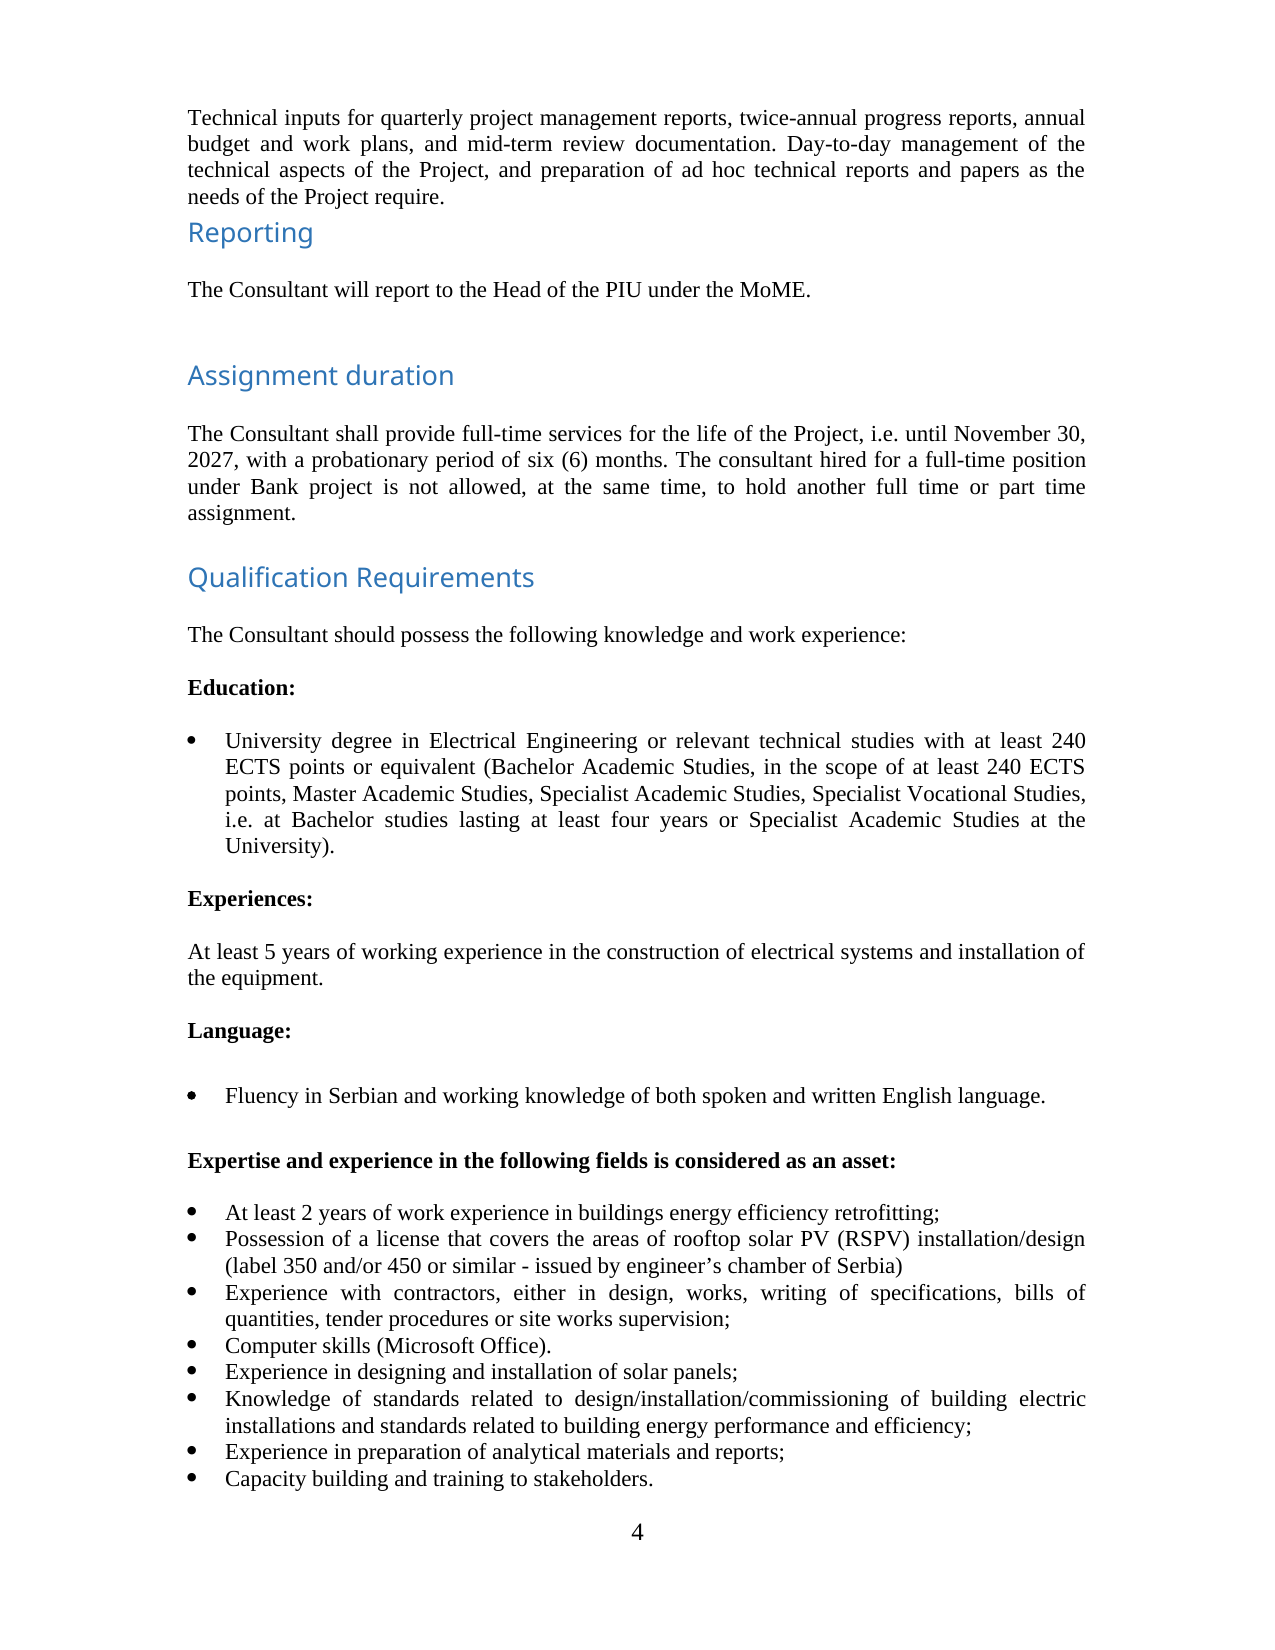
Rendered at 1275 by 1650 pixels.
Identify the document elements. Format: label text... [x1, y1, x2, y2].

text Experiences: [187, 885, 1087, 911]
list Experience in designing and installation of solar panels; [187, 1358, 1087, 1385]
list University degree in Electrical Engineering or relevant technical studies with at least 240 ECTS points or equivalent (Bachelor Academic Studies, in the scope of at least 240 ECTS points, Master Academic Studies, Specialist Academic Studies, Specialist Vocational Studies, i.e. at Bachelor studies lasting at least four years or Specialist Academic Studies at the University). [187, 727, 1087, 859]
text Language: [187, 1017, 1087, 1043]
text Education: [187, 674, 1087, 701]
list Computer skills (Microsoft Office). [187, 1332, 1087, 1358]
list At least 2 years of work experience in buildings energy efficiency retrofitting; [187, 1199, 1087, 1225]
list Knowledge of standards related to design/installation/commissioning of building electric installations and standards related to building energy performance and efficiency; [187, 1385, 1087, 1438]
text The Consultant should possess the following knowledge and work experience: [187, 622, 1087, 648]
text Expertise and experience in the following fields is considered as an asset: [187, 1147, 1087, 1174]
text At least 5 years of working experience in the construction of electrical systems and installation of the equipment. [187, 938, 1087, 991]
text Technical inputs for quarterly project management reports, twice-annual progress reports, annual budget and work plans, and mid-term review documentation. Day-to-day management of the technical aspects of the Project, and preparation of ad hoc technical reports and papers as the needs of the Project require. [187, 104, 1087, 209]
text The Consultant will report to the Head of the PIU under the MoME. [187, 277, 1087, 303]
list Experience in preparation of analytical materials and reports; [187, 1438, 1087, 1465]
subtitle Qualification Requirements [187, 558, 1087, 595]
subtitle Assignment duration [187, 357, 1087, 394]
list Fluency in Serbian and working knowledge of both spoken and written English language. [187, 1082, 1087, 1108]
subtitle Reporting [187, 213, 1087, 250]
list Capacity building and training to stakeholders. [187, 1465, 1087, 1492]
text The Consultant shall provide full-time services for the life of the Project, i.e. until November 30, 2027, with a probationary period of six (6) months. The consultant hired for a full-time position under Bank project is not allowed, at the same time, to hold another full time or part time assignment. [187, 420, 1087, 525]
list Possession of a license that covers the areas of rooftop solar PV (RSPV) installation/design (label 350 and/or 450 or similar - issued by engineer’s chamber of Serbia) [187, 1225, 1087, 1278]
list Experience with contractors, either in design, works, writing of specifications, bills of quantities, tender procedures or site works supervision; [187, 1278, 1087, 1332]
